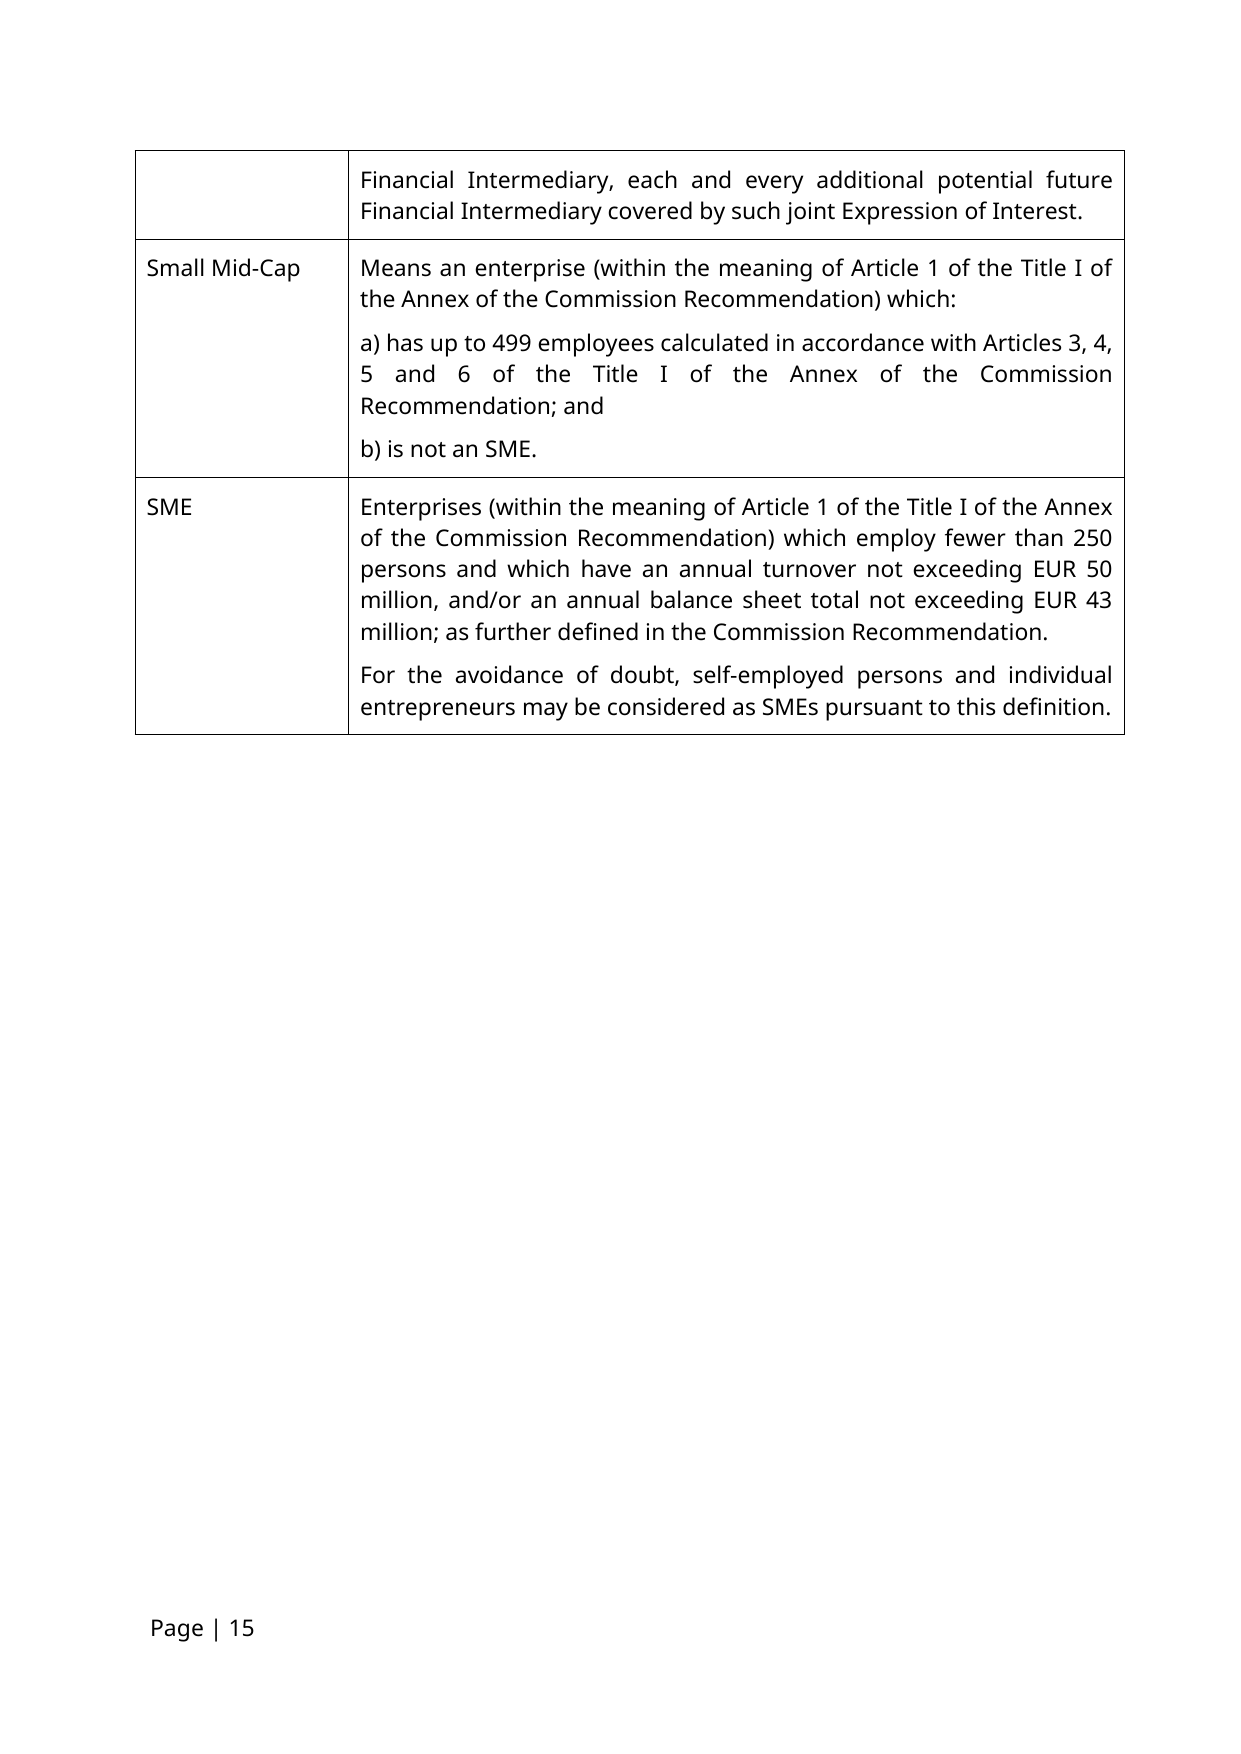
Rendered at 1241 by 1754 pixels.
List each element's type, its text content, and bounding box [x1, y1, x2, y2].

table_cell Enterprises (within the meaning of Article 1 of the Title I of the Annex of the Commission Recommendation) which employ fewer than 250 persons and which have an annual turnover not exceeding EUR 50 million, and/or an annual balance sheet total not exceeding EUR 43 million; as further defined in the Commission Recommendation. For the avoidance of doubt, self-employed persons and individual entrepreneurs may be considered as SMEs pursuant to this definition. [349, 478, 1124, 734]
table_cell SME [136, 478, 348, 734]
table_cell Means an enterprise (within the meaning of Article 1 of the Title I of the Annex of the Commission Recommendation) which: a) has up to 499 employees calculated in accordance with Articles 3, 4, 5 and 6 of the Title I of the Annex of the Commission Recommendation; and b) is not an SME. [349, 240, 1124, 477]
table_cell Small Mid-Cap [136, 240, 348, 477]
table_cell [136, 151, 348, 238]
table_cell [349, 151, 1124, 238]
